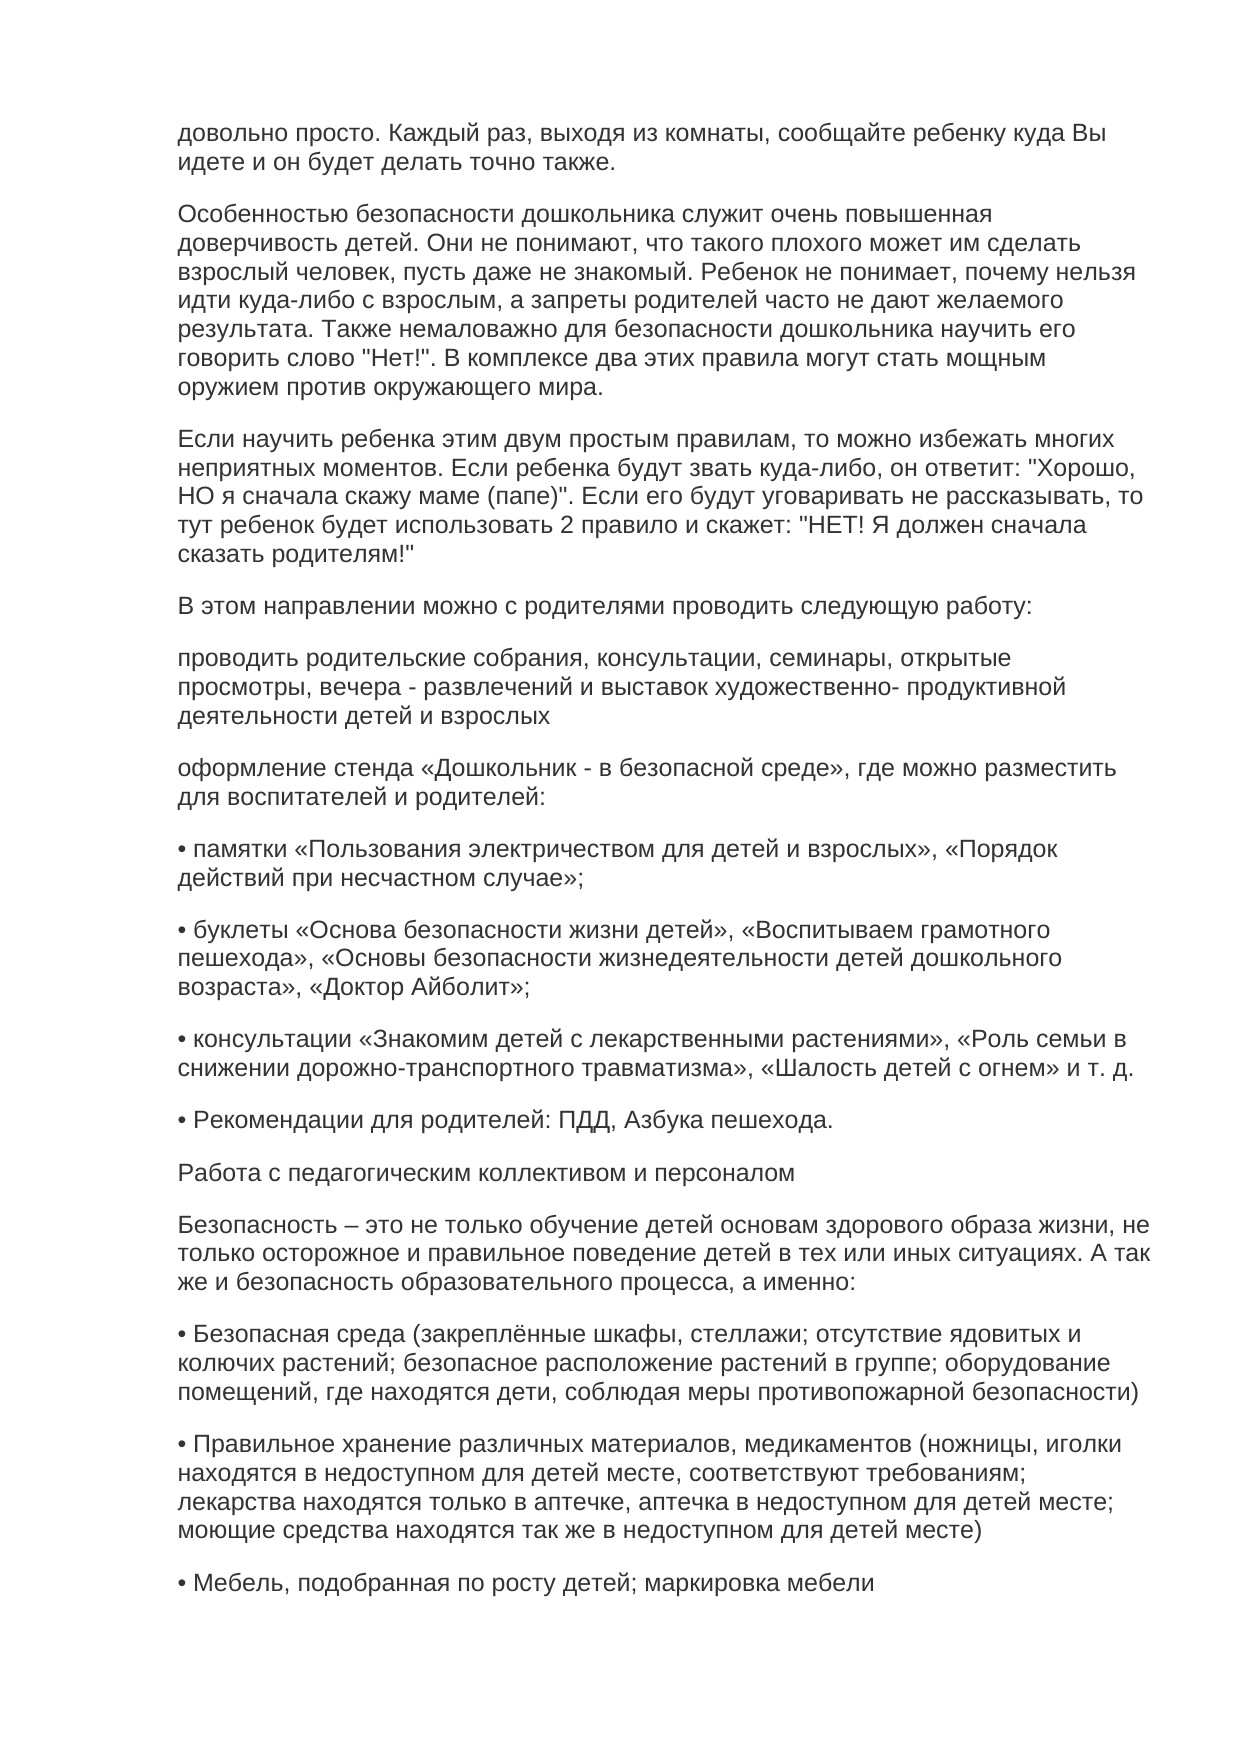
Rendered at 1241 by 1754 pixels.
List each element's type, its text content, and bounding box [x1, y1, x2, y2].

text • консультации «Знакомим детей с лекарственными растениями», «Роль семьи в снижении дорожно-транспортного травматизма», «Шалость детей с огнем» и т. д. [177, 1024, 1152, 1082]
text • Рекомендации для родителей: ПДД, Азбука пешехода. [177, 1105, 1152, 1134]
text • Правильное хранение различных материалов, медикаментов (ножницы, иголки находятся в недоступном для детей месте, соответствуют требованиям; лекарства находятся только в аптечке, аптечка в недоступном для детей месте; моющие средства находятся так же в недоступном для детей месте) [177, 1429, 1152, 1544]
text В этом направлении можно с родителями проводить следующую работу: [177, 591, 1152, 620]
text • памятки «Пользования электричеством для детей и взрослых», «Порядок действий при несчастном случае»; [177, 834, 1152, 891]
text Если научить ребенка этим двум простым правилам, то можно избежать многих неприятных моментов. Если ребенка будут звать куда-либо, он ответит: "Хорошо, НО я сначала скажу маме (папе)". Если его будут уговаривать не рассказывать, то тут ребенок будет использовать 2 правило и скажет: "НЕТ! Я должен сначала сказать родителям!" [177, 424, 1152, 567]
text • Мебель, подобранная по росту детей; маркировка мебели [177, 1567, 1152, 1596]
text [177, 118, 1152, 176]
text оформление стенда «Дошкольник - в безопасной среде», где можно разместить для воспитателей и родителей: [177, 753, 1152, 810]
text Безопасность – это не только обучение детей основам здорового образа жизни, не только осторожное и правильное поведение детей в тех или иных ситуациях. А так же и безопасность образовательного процесса, а именно: [177, 1210, 1152, 1296]
text Особенностью безопасности дошкольника служит очень повышенная доверчивость детей. Они не понимают, что такого плохого может им сделать взрослый человек, пусть даже не знакомый. Ребенок не понимает, почему нельзя идти куда-либо с взрослым, а запреты родителей часто не дают желаемого результата. Также немаловажно для безопасности дошкольника научить его говорить слово "Нет!". В комплексе два этих правила могут стать мощным оружием против окружающего мира. [177, 199, 1152, 400]
text • буклеты «Основа безопасности жизни детей», «Воспитываем грамотного пешехода», «Основы безопасности жизнедеятельности детей дошкольного возраста», «Доктор Айболит»; [177, 915, 1152, 1001]
text Работа с педагогическим коллективом и персоналом [177, 1157, 1152, 1186]
text проводить родительские собрания, консультации, семинары, открытые просмотры, вечера - развлечений и выставок художественно- продуктивной деятельности детей и взрослых [177, 643, 1152, 729]
text • Безопасная среда (закреплённые шкафы, стеллажи; отсутствие ядовитых и колючих растений; безопасное расположение растений в группе; оборудование помещений, где находятся дети, соблюдая меры противопожарной безопасности) [177, 1319, 1152, 1406]
